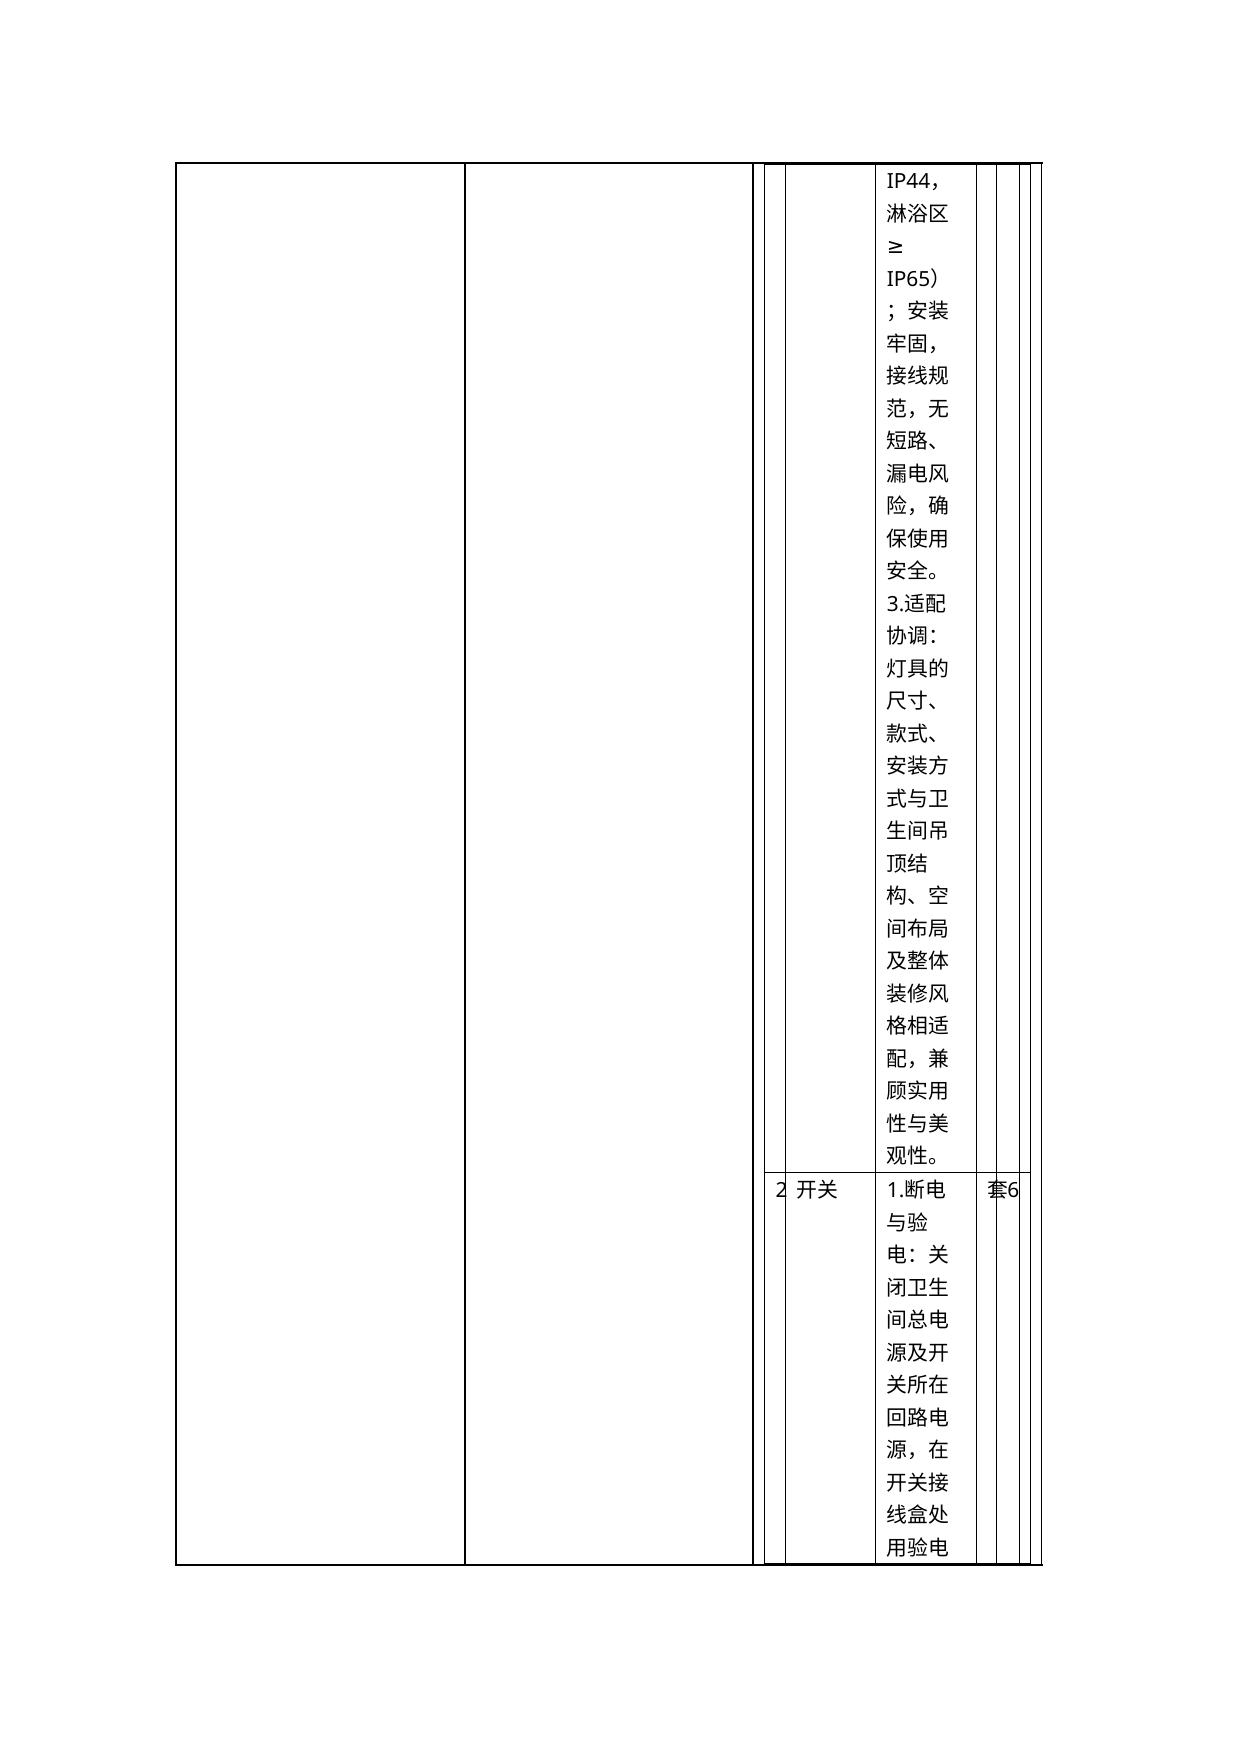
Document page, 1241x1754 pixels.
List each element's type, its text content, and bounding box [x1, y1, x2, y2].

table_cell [876, 1173, 976, 1563]
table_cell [977, 165, 996, 1172]
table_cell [1031, 164, 1041, 1564]
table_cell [997, 165, 1019, 1172]
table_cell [786, 165, 875, 1172]
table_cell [977, 1173, 996, 1563]
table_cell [1020, 1173, 1030, 1563]
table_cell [1020, 165, 1030, 1172]
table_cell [786, 1173, 875, 1563]
table_cell 1 [177, 164, 464, 1564]
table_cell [876, 165, 976, 1172]
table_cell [754, 164, 764, 1564]
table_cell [997, 1173, 1019, 1563]
table_cell [466, 164, 752, 1564]
